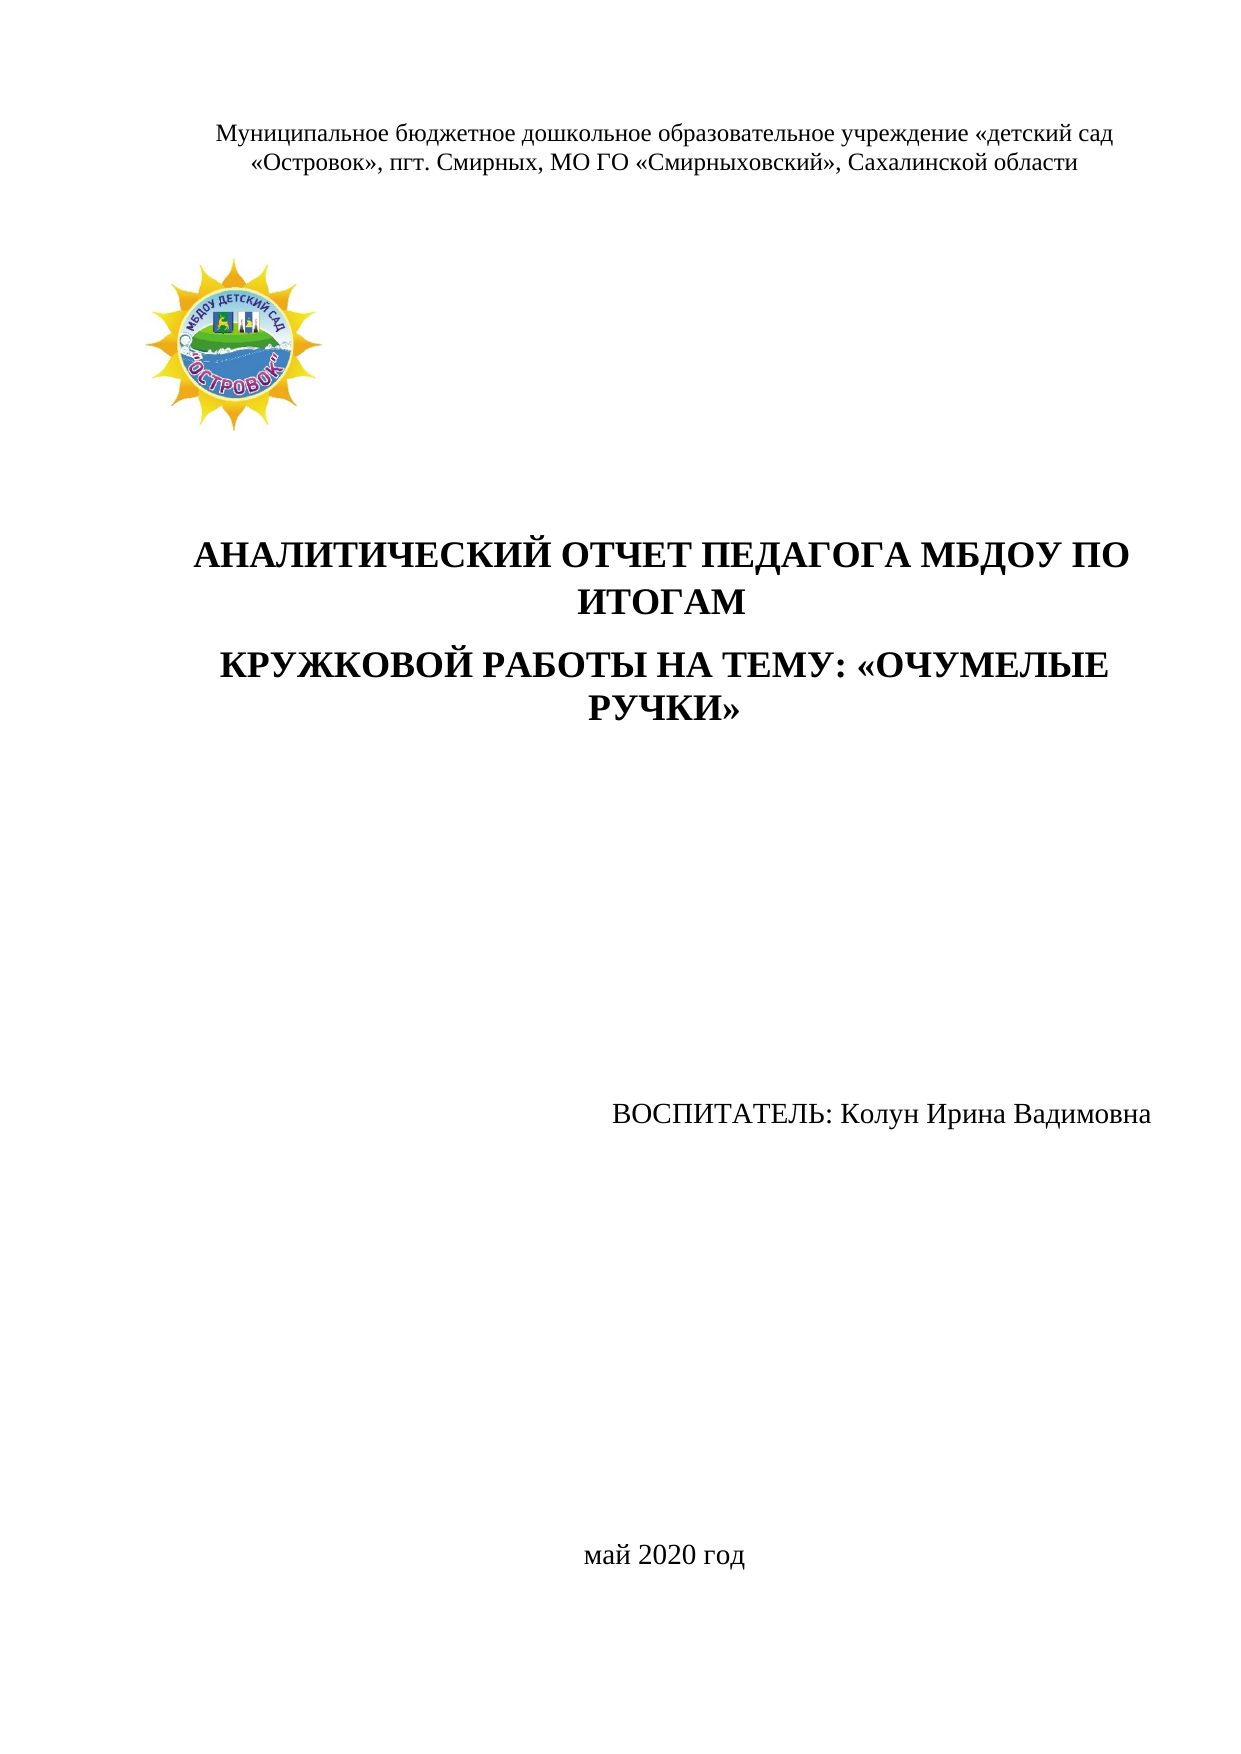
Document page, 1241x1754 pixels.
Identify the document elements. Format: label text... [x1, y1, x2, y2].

text Муниципальное бюджетное дошкольное образовательное учреждение «детский сад «Островок», пгт. Смирных, МО ГО «Смирныховский», Сахалинской области [177, 118, 1152, 176]
text АНАЛИТИЧЕСКИЙ ОТЧЕТ ПЕДАГОГА МБДОУ ПО ИТОГАМ [177, 533, 1146, 622]
picture [145, 258, 322, 431]
text ВОСПИТАТЕЛЬ: Колун Ирина Вадимовна [177, 1097, 1152, 1130]
text КРУЖКОВОЙ РАБОТЫ НА ТЕМУ: «ОЧУМЕЛЫЕ РУЧКИ» [177, 642, 1152, 729]
text май 2020 год [177, 1537, 1152, 1571]
